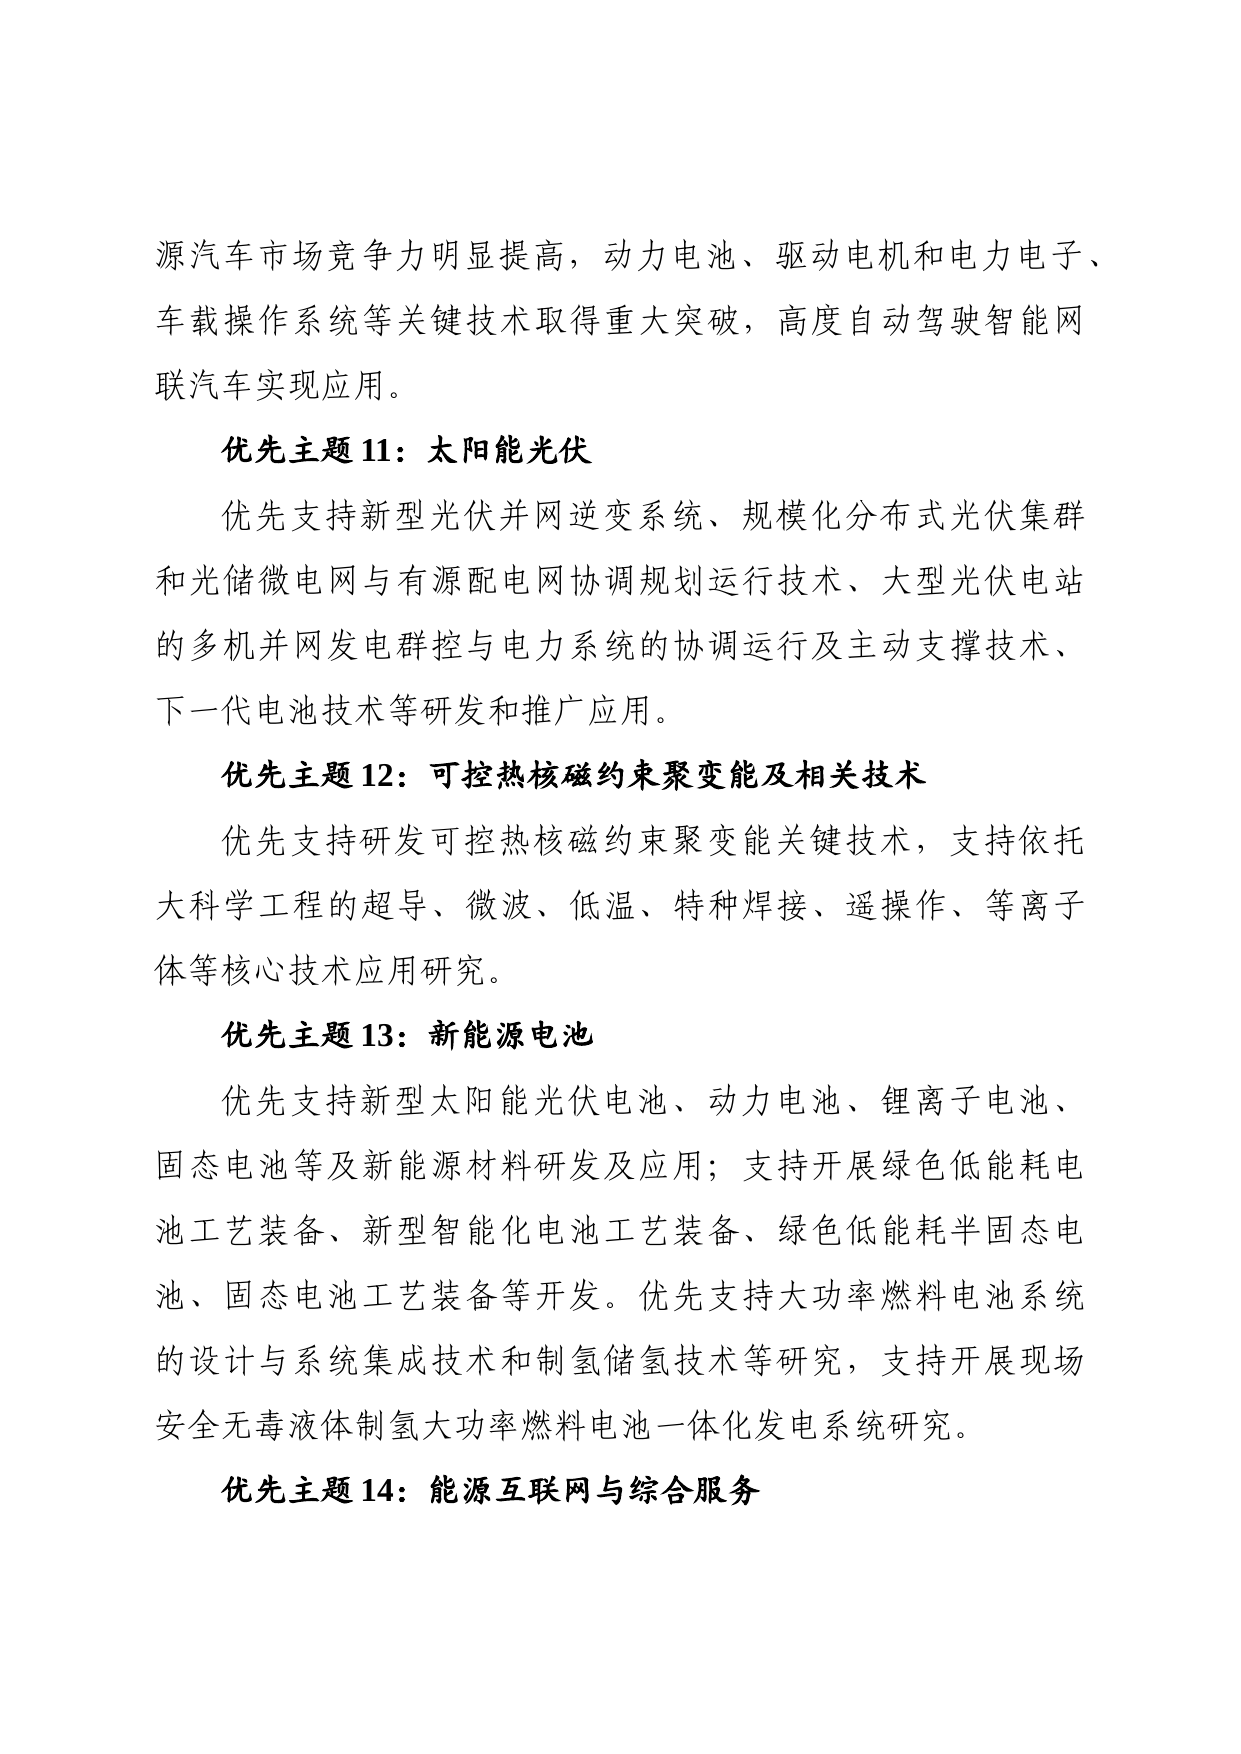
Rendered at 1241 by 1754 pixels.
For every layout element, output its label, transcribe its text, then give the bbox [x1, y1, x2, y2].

text 优先支持新型光伏并网逆变系统、规模化分布式光伏集群和光储微电网与有源配电网协调规划运行技术、大型光伏电站的多机并网发电群控与电力系统的协调运行及主动支撑技术、下一代电池技术等研发和推广应用。 [153, 481, 1087, 741]
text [153, 221, 1087, 416]
text 优先主题11：太阳能光伏 [153, 416, 1087, 481]
text 优先支持新型太阳能光伏电池、动力电池、锂离子电池、固态电池等及新能源材料研发及应用；支持开展绿色低能耗电池工艺装备、新型智能化电池工艺装备、绿色低能耗半固态电池、固态电池工艺装备等开发。优先支持大功率燃料电池系统的设计与系统集成技术和制氢储氢技术等研究，支持开展现场安全无毒液体制氢大功率燃料电池一体化发电系统研究。 [153, 1066, 1087, 1456]
text 优先主题13：新能源电池 [153, 1001, 1087, 1066]
text 优先支持研发可控热核磁约束聚变能关键技术，支持依托大科学工程的超导、微波、低温、特种焊接、遥操作、等离子体等核心技术应用研究。 [153, 806, 1087, 1001]
text 优先主题12：可控热核磁约束聚变能及相关技术 [153, 741, 1087, 806]
text 优先主题14：能源互联网与综合服务 [153, 1456, 1087, 1521]
